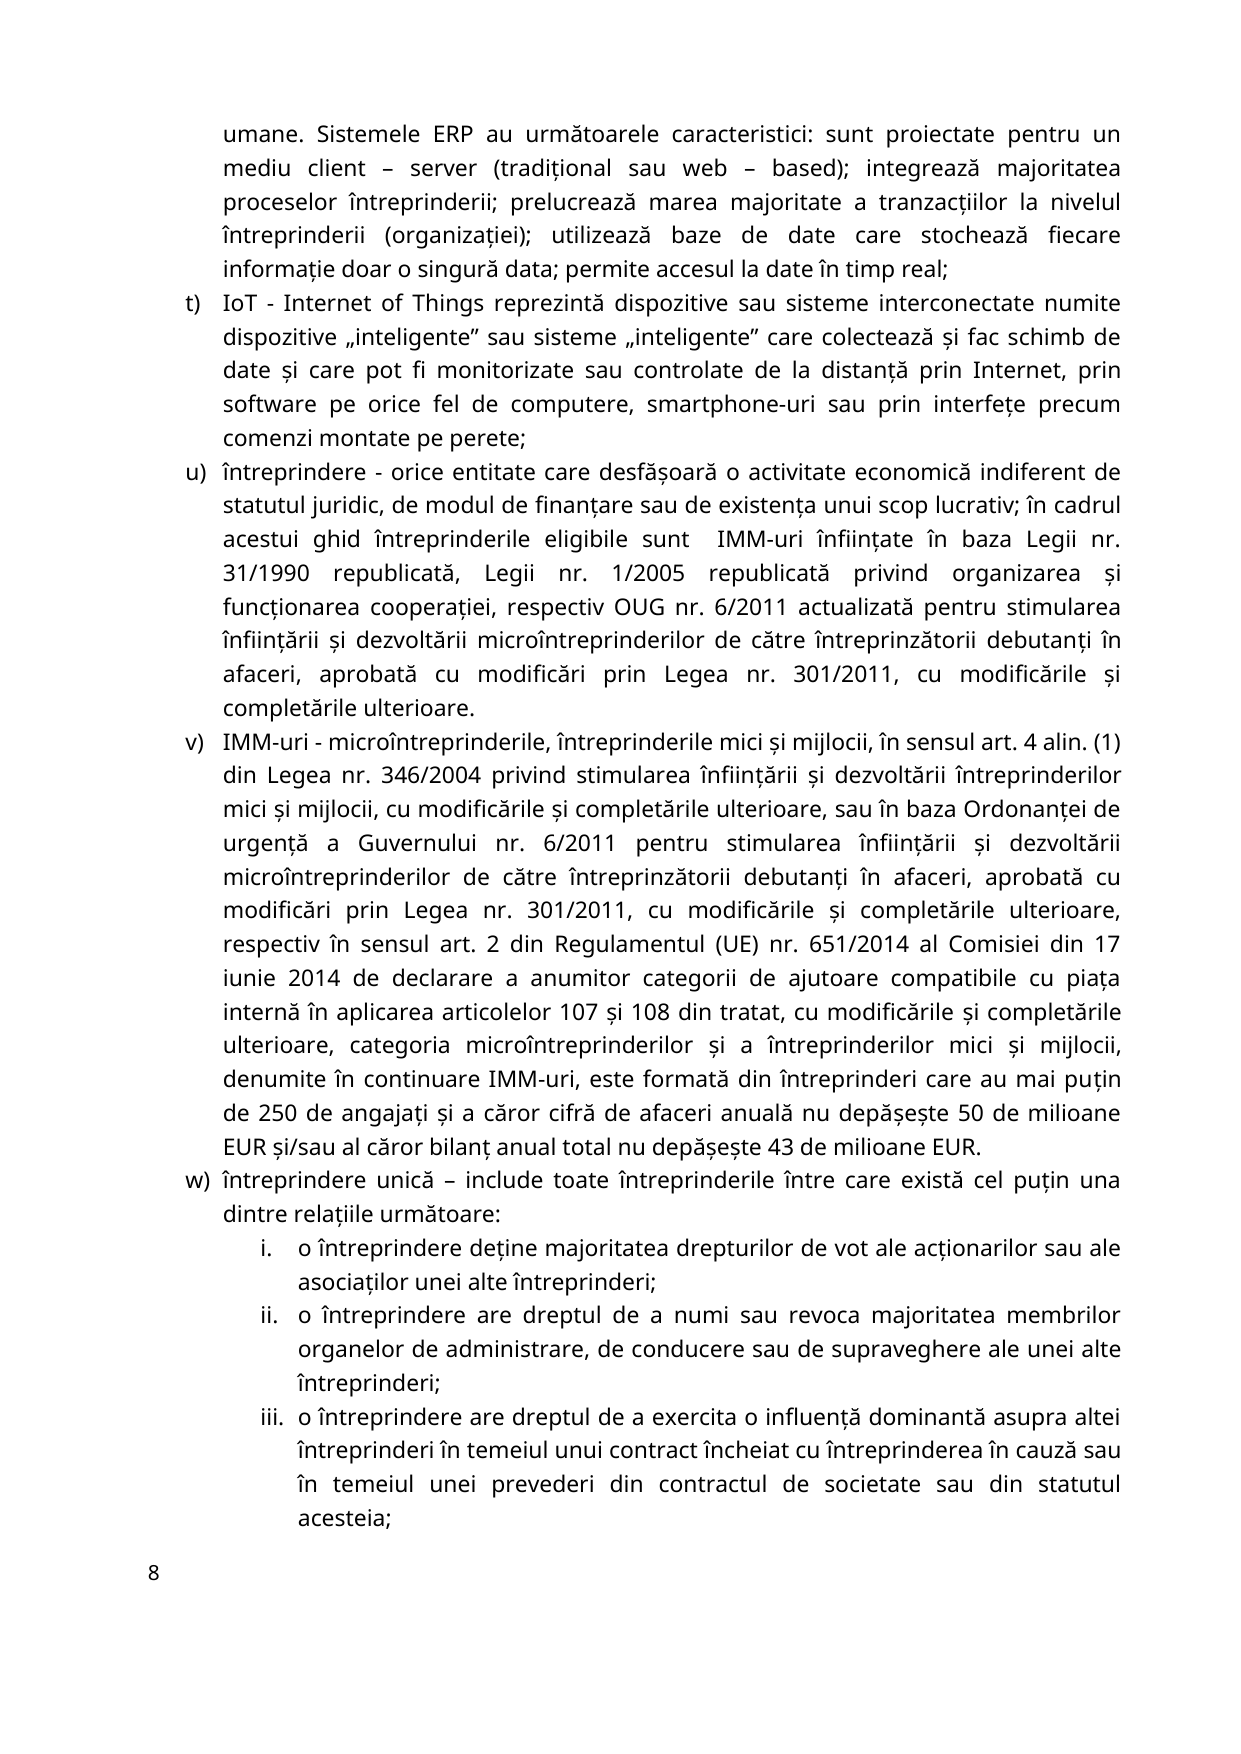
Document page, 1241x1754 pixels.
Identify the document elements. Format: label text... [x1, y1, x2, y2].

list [185, 118, 1122, 284]
list IMM-uri - microîntreprinderile, întreprinderile mici și mijlocii, în sensul art. 4 alin. (1) din Legea nr. 346/2004 privind stimularea înfiinţării şi dezvoltării întreprinderilor mici şi mijlocii, cu modificările și completările ulterioare, sau în baza Ordonanței de urgență a Guvernului nr. 6/2011 pentru stimularea înființării și dezvoltării microîntreprinderilor de către întreprinzătorii debutanți în afaceri, aprobată cu modificări prin Legea nr. 301/2011, cu modificările și completările ulterioare, respectiv în sensul art. 2 din Regulamentul (UE) nr. 651/2014 al Comisiei din 17 iunie 2014 de declarare a anumitor categorii de ajutoare compatibile cu piața internă în aplicarea articolelor 107 și 108 din tratat, cu modificările şi completările ulterioare, categoria microîntreprinderilor şi a întreprinderilor mici şi mijlocii, denumite în continuare IMM-uri, este formată din întreprinderi care au mai puţin de 250 de angajaţi şi a căror cifră de afaceri anuală nu depăşeşte 50 de milioane EUR şi/sau al căror bilanţ anual total nu depăşeşte 43 de milioane EUR. [185, 726, 1122, 1162]
list o întreprindere are dreptul de a numi sau revoca majoritatea membrilor organelor de administrare, de conducere sau de supraveghere ale unei alte întreprinderi; [260, 1299, 1122, 1398]
list întreprindere unică – include toate întreprinderile între care există cel puțin una dintre relațiile următoare: [185, 1164, 1122, 1229]
list o întreprindere are dreptul de a exercita o influență dominantă asupra altei întreprinderi în temeiul unui contract încheiat cu întreprinderea în cauză sau în temeiul unei prevederi din contractul de societate sau din statutul acesteia; [260, 1401, 1122, 1533]
list o întreprindere deține majoritatea drepturilor de vot ale acționarilor sau ale asociaților unei alte întreprinderi; [260, 1232, 1122, 1297]
list întreprindere - orice entitate care desfășoară o activitate economică indiferent de statutul juridic, de modul de finanțare sau de existența unui scop lucrativ; în cadrul acestui ghid întreprinderile eligibile sunt IMM-uri înființate în baza Legii nr. 31/1990 republicată, Legii nr. 1/2005 republicată privind organizarea și funcționarea cooperației, respectiv OUG nr. 6/2011 actualizată pentru stimularea înfiinţării şi dezvoltării microîntreprinderilor de către întreprinzătorii debutanţi în afaceri, aprobată cu modificări prin Legea nr. 301/2011, cu modificările și completările ulterioare. [185, 456, 1122, 723]
list IoT - Internet of Things reprezintă dispozitive sau sisteme interconectate numite dispozitive „inteligente” sau sisteme „inteligente” care colectează și fac schimb de date și care pot fi monitorizate sau controlate de la distanță prin Internet, prin software pe orice fel de computere, smartphone-uri sau prin interfețe precum comenzi montate pe perete; [185, 287, 1122, 453]
